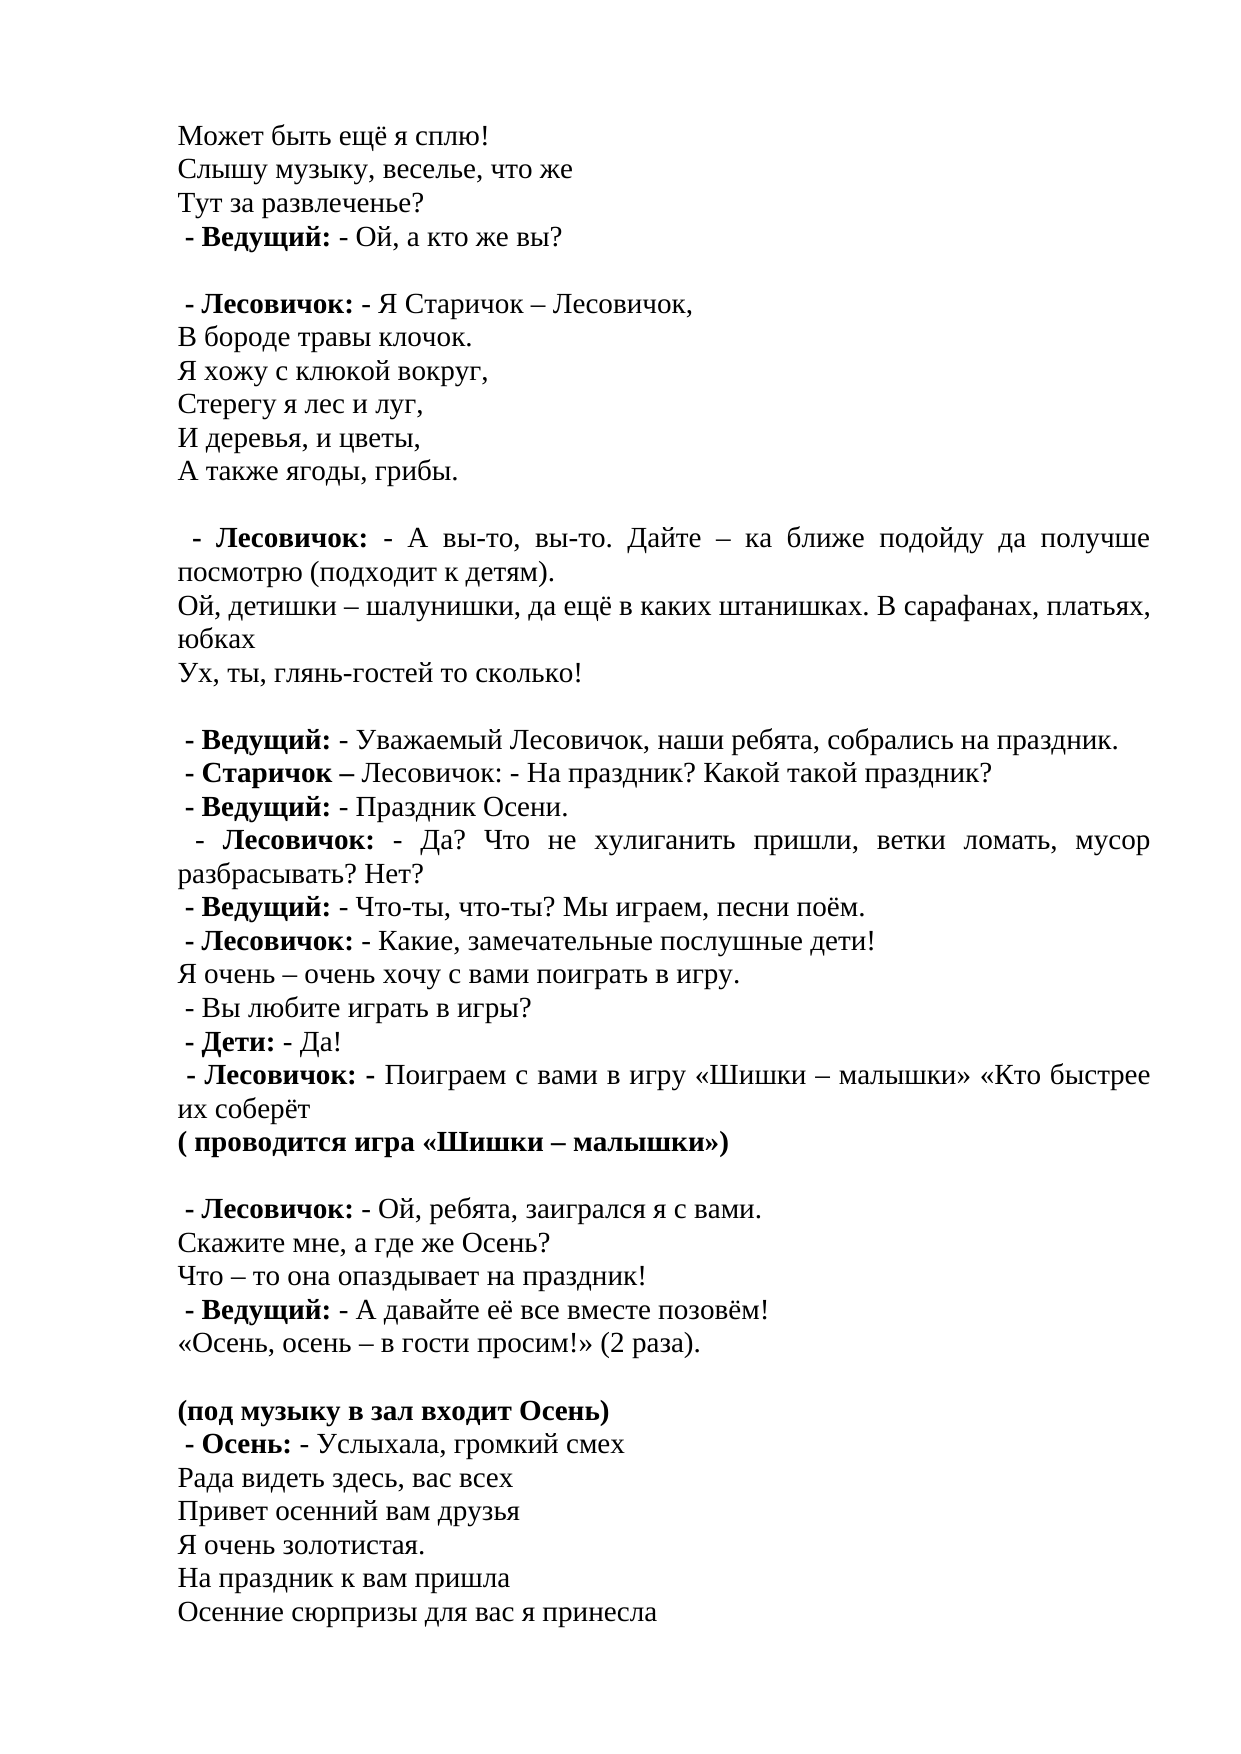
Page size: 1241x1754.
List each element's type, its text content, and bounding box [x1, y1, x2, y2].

text И деревья, и цветы, [177, 420, 1152, 453]
text - Дети: - Да! [177, 1024, 1152, 1057]
text Ой, детишки – шалунишки, да ещё в каких штанишках. В сарафанах, платьях, юбках [177, 588, 1152, 655]
text Привет осенний вам друзья [177, 1493, 1152, 1527]
text - Лесовичок: - А вы-то, вы-то. Дайте – ка ближе подойду да получше посмотрю (подходит к детям). [177, 521, 1152, 588]
text На праздник к вам пришла [177, 1560, 1152, 1594]
text - Ведущий: - Праздник Осени. [177, 789, 1152, 822]
text Скажите мне, а где же Осень? [177, 1225, 1152, 1258]
text Ух, ты, глянь-гостей то сколько! [177, 655, 1152, 688]
text - Лесовичок: - Какие, замечательные послушные дети! [177, 923, 1152, 957]
text Тут за развлеченье? [177, 185, 1152, 219]
text - Ведущий: - А давайте её все вместе позовём! [177, 1292, 1152, 1326]
text Что – то она опаздывает на праздник! [177, 1258, 1152, 1292]
text Стерегу я лес и луг, [177, 386, 1152, 420]
text А также ягоды, грибы. [177, 453, 1152, 487]
text Может быть ещё я сплю! [177, 118, 1152, 152]
text Слышу музыку, веселье, что же [177, 152, 1152, 185]
text ( проводится игра «Шишки – малышки») [177, 1124, 1152, 1158]
text Я очень – очень хочу с вами поиграть в игру. [177, 957, 1152, 990]
text - Ведущий: - Что-ты, что-ты? Мы играем, песни поём. [177, 889, 1152, 923]
text Рада видеть здесь, вас всех [177, 1460, 1152, 1493]
text Осенние сюрпризы для вас я принесла [177, 1594, 1152, 1627]
text - Старичок – Лесовичок: - На праздник? Какой такой праздник? [177, 755, 1152, 789]
text В бороде травы клочок. [177, 319, 1152, 353]
text (под музыку в зал входит Осень) [177, 1393, 1152, 1426]
text - Лесовичок: - Ой, ребята, заигрался я с вами. [177, 1191, 1152, 1225]
text - Ведущий: - Уважаемый Лесовичок, наши ребята, собрались на праздник. [177, 722, 1152, 755]
text Я очень золотистая. [177, 1527, 1152, 1560]
text - Вы любите играть в игры? [177, 990, 1152, 1024]
text Я хожу с клюкой вокруг, [177, 353, 1152, 386]
text - Осень: - Услыхала, громкий смех [177, 1426, 1152, 1460]
text - Лесовичок: - Да? Что не хулиганить пришли, ветки ломать, мусор разбрасывать? Нет? [177, 822, 1152, 889]
text - Ведущий: - Ой, а кто же вы? [177, 219, 1152, 252]
text - Лесовичок: - Поиграем с вами в игру «Шишки – малышки» «Кто быстрее их соберёт [177, 1057, 1152, 1124]
text - Лесовичок: - Я Старичок – Лесовичок, [177, 286, 1152, 319]
text «Осень, осень – в гости просим!» (2 раза). [177, 1326, 1152, 1359]
